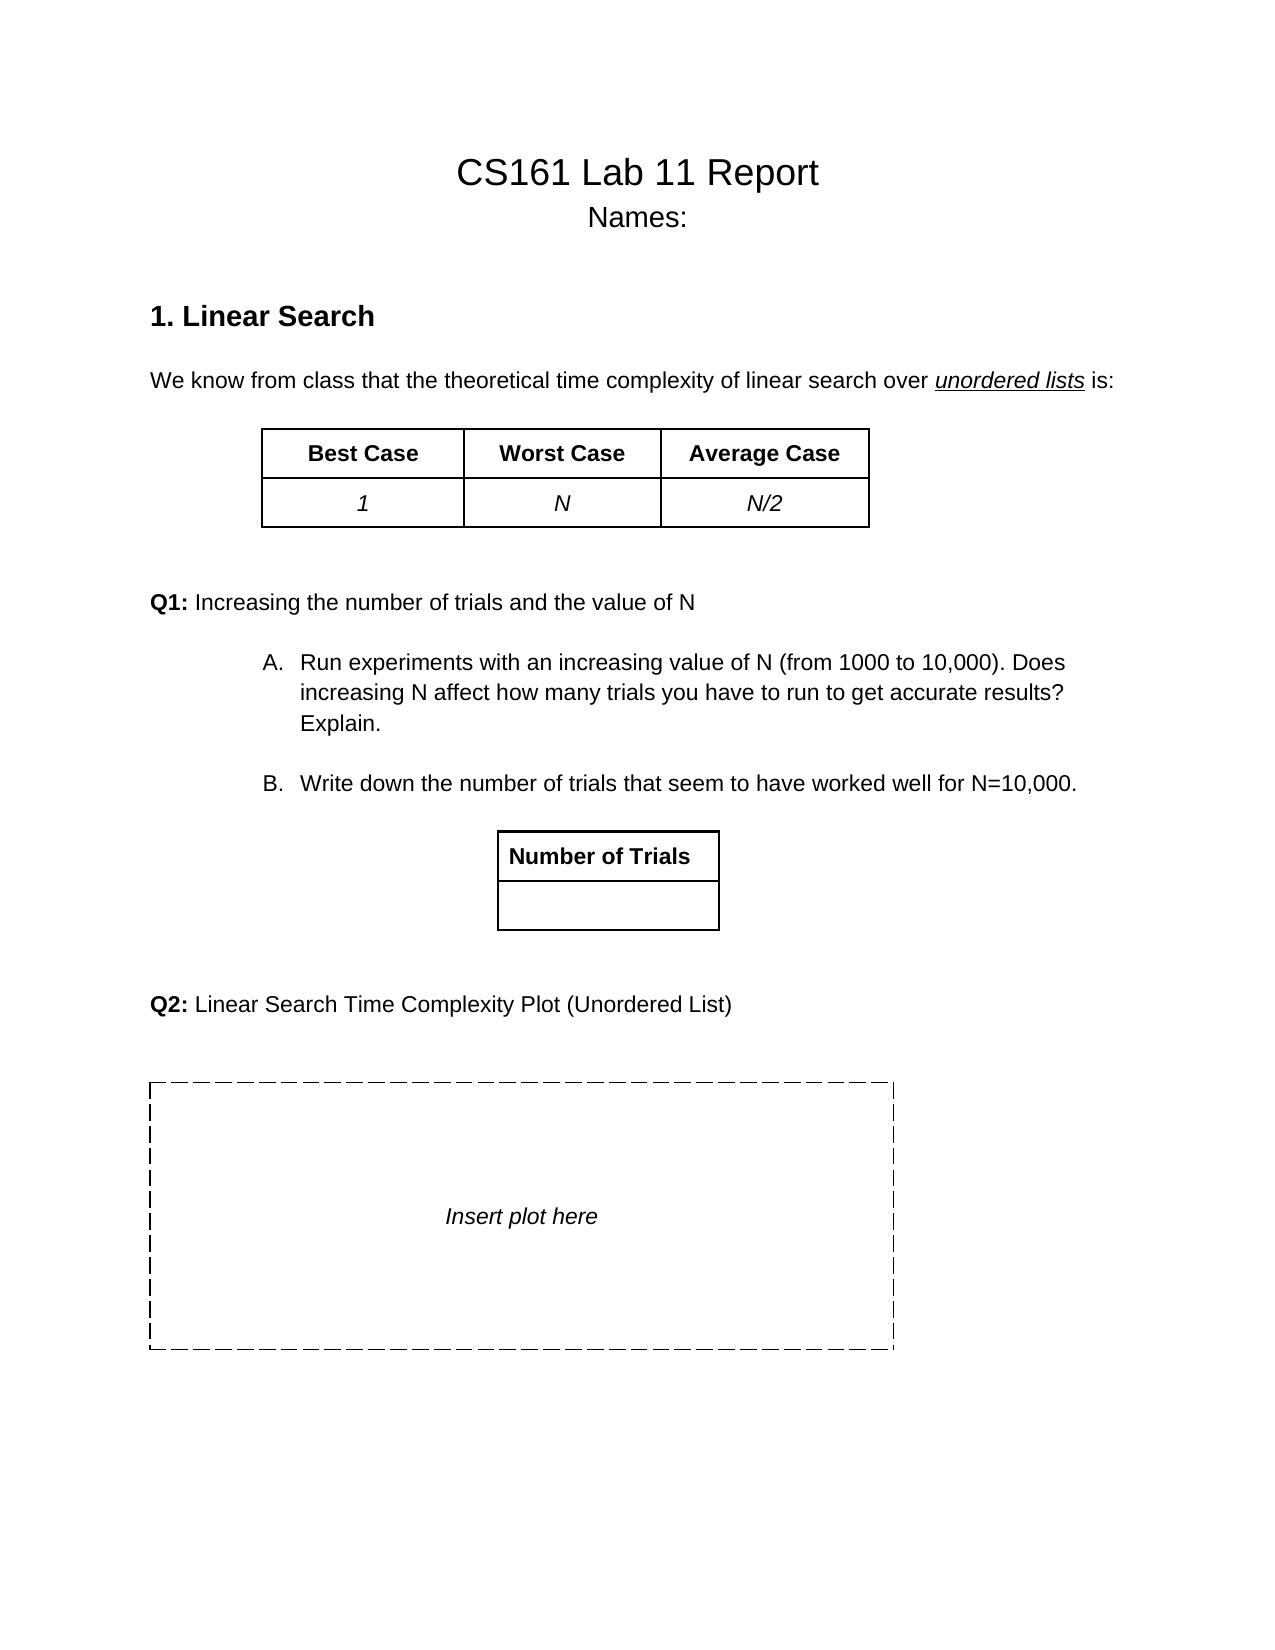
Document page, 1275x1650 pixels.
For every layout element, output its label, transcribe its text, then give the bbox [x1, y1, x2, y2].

text Q1: Increasing the number of trials and the value of N [150, 589, 1125, 615]
table_header Best Case [263, 430, 463, 477]
list Run experiments with an increasing value of N (from 1000 to 10,000). Does increasing N affect how many trials you have to run to get accurate results? Explain. [262, 649, 1125, 736]
table_header Insert plot here [150, 1082, 893, 1349]
table_cell N/2 [662, 479, 868, 526]
text Q2: Linear Search Time Complexity Plot (Unordered List) [150, 991, 1125, 1018]
table_header Worst Case [465, 430, 660, 477]
table_cell N [465, 479, 660, 526]
table_cell 1 [263, 479, 463, 526]
table_header Average Case [662, 430, 868, 477]
text We know from class that the theoretical time complexity of linear search over unordered lists is: [150, 367, 1125, 394]
table_cell [499, 882, 718, 929]
text CS161 Lab 11 Report [150, 150, 1125, 193]
text Names: [150, 199, 1125, 233]
text 1. Linear Search [150, 298, 1125, 332]
list Write down the number of trials that seem to have worked well for N=10,000. [262, 770, 1125, 796]
table_header Number of Trials [499, 833, 718, 880]
